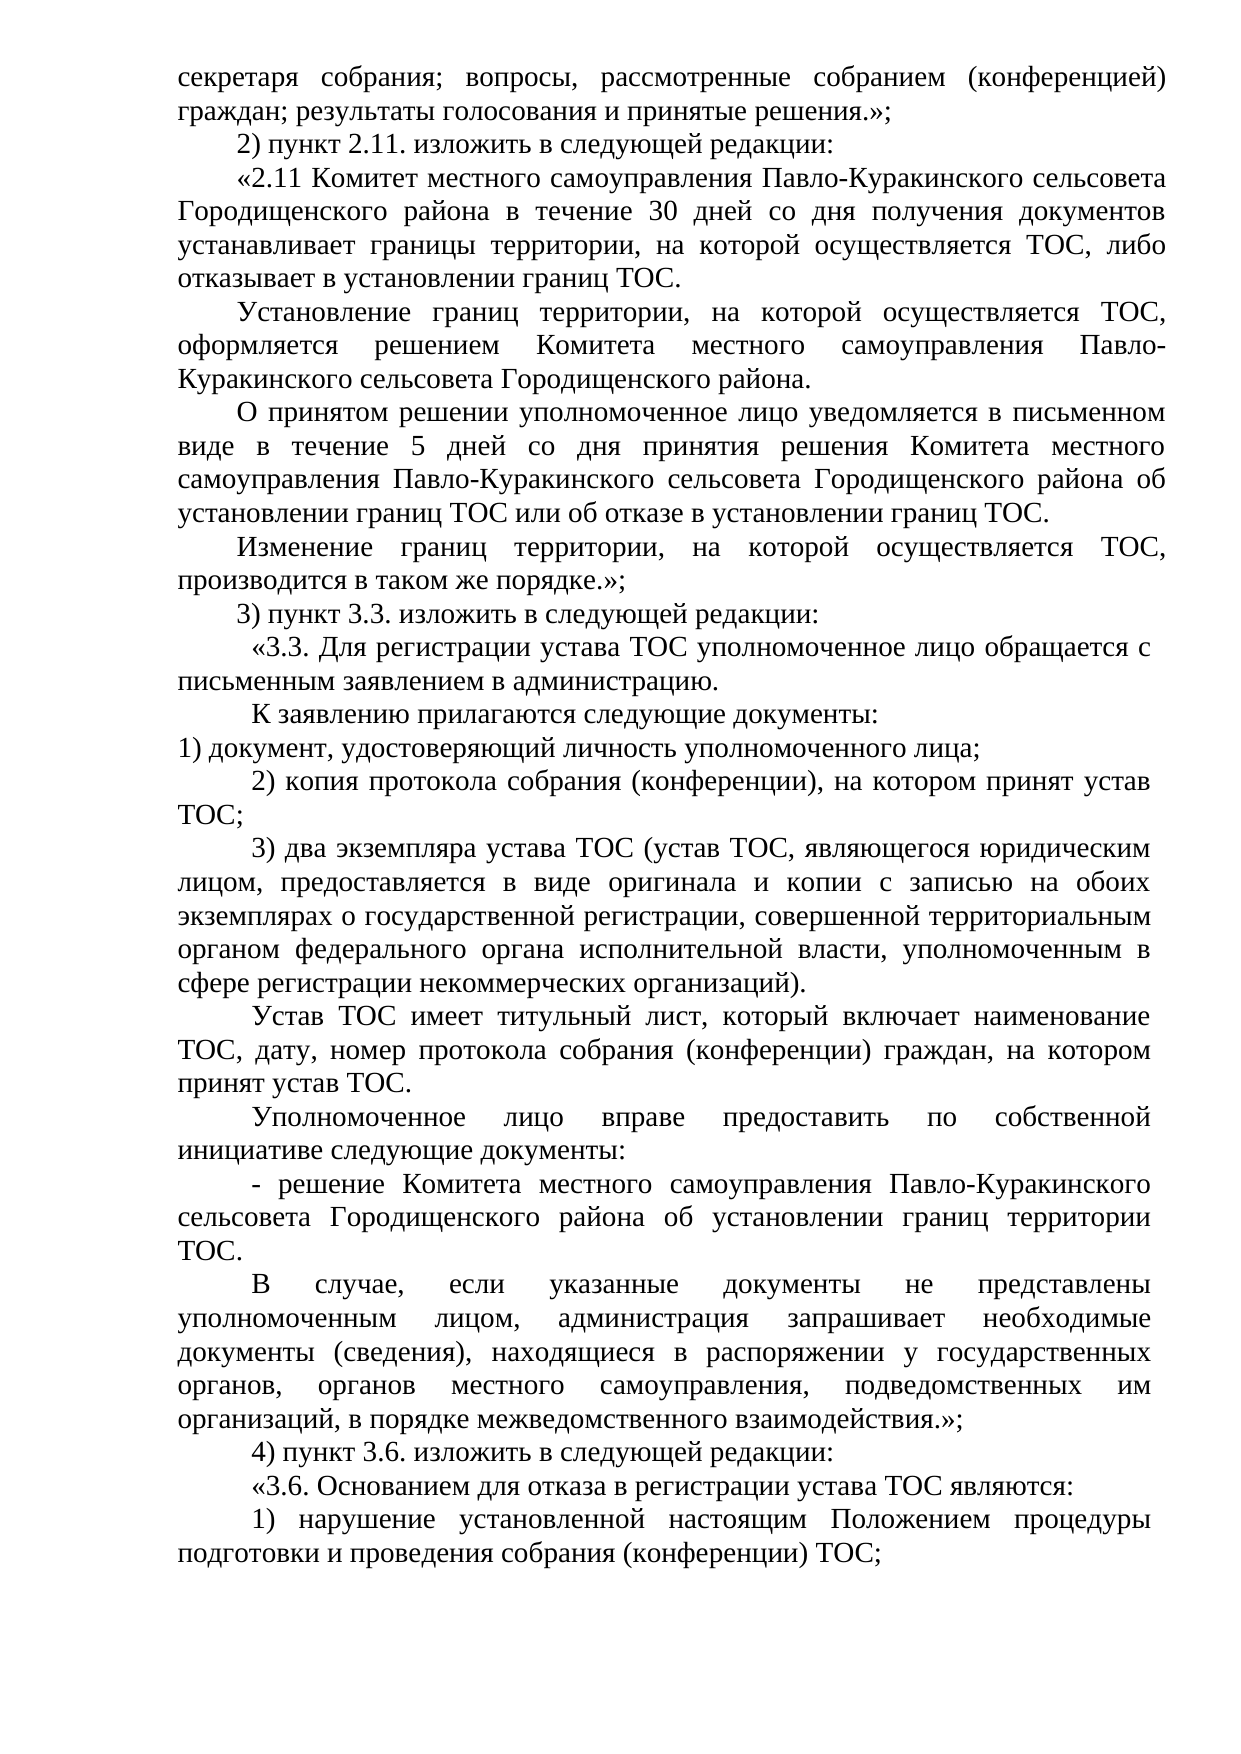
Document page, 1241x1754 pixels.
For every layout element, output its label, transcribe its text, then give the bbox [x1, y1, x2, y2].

text «3.3. Для регистрации устава ТОС уполномоченное лицо обращается с письменным заявлением в администрацию. [177, 629, 1152, 696]
text «2.11 Комитет местного самоуправления Павло-Куракинского сельсовета Городищенского района в течение 30 дней со дня получения документов устанавливает границы территории, на которой осуществляется ТОС, либо отказывает в установлении границ ТОС. [177, 160, 1167, 294]
list 4) пункт 3.6. изложить в следующей редакции: [177, 1434, 1152, 1468]
text К заявлению прилагаются следующие документы: [177, 696, 1152, 730]
text Установление границ территории, на которой осуществляется ТОС, оформляется решением Комитета местного самоуправления Павло-Куракинского сельсовета Городищенского района. [177, 294, 1167, 394]
text О принятом решении уполномоченное лицо уведомляется в письменном виде в течение 5 дней со дня принятия решения Комитета местного самоуправления Павло-Куракинского сельсовета Городищенского района об установлении границ ТОС или об отказе в установлении границ ТОС. [177, 394, 1167, 529]
list 1) документ, удостоверяющий личность уполномоченного лица; [177, 730, 1152, 763]
text 3) пункт 3.3. изложить в следующей редакции: [177, 596, 1152, 629]
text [177, 59, 1167, 126]
list 1) нарушение установленной настоящим Положением процедуры подготовки и проведения собрания (конференции) ТОС; [177, 1501, 1152, 1568]
text Изменение границ территории, на которой осуществляется ТОС, производится в таком же порядке.»; [177, 529, 1167, 596]
text Устав ТОС имеет титульный лист, который включает наименование ТОС, дату, номер протокола собрания (конференции) граждан, на котором принят устав ТОС. [177, 998, 1152, 1099]
text 3) два экземпляра устава ТОС (устав ТОС, являющегося юридическим лицом, предоставляется в виде оригинала и копии с записью на обоих экземплярах о государственной регистрации, совершенной территориальным органом федерального органа исполнительной власти, уполномоченным в сфере регистрации некоммерческих организаций). [177, 831, 1152, 998]
text 2) копия протокола собрания (конференции), на котором принят устав ТОС; [177, 763, 1152, 831]
text 2) пункт 2.11. изложить в следующей редакции: [177, 126, 1167, 160]
list «3.6. Основанием для отказа в регистрации устава ТОС являются: [177, 1468, 1152, 1501]
text Уполномоченное лицо вправе предоставить по собственной инициативе следующие документы: [177, 1099, 1152, 1166]
text В случае, если указанные документы не представлены уполномоченным лицом, администрация запрашивает необходимые документы (сведения), находящиеся в распоряжении у государственных органов, органов местного самоуправления, подведомственных им организаций, в порядке межведомственного взаимодействия.»; [177, 1267, 1152, 1434]
text - решение Комитета местного самоуправления Павло-Куракинского сельсовета Городищенского района об установлении границ территории ТОС. [177, 1166, 1152, 1267]
